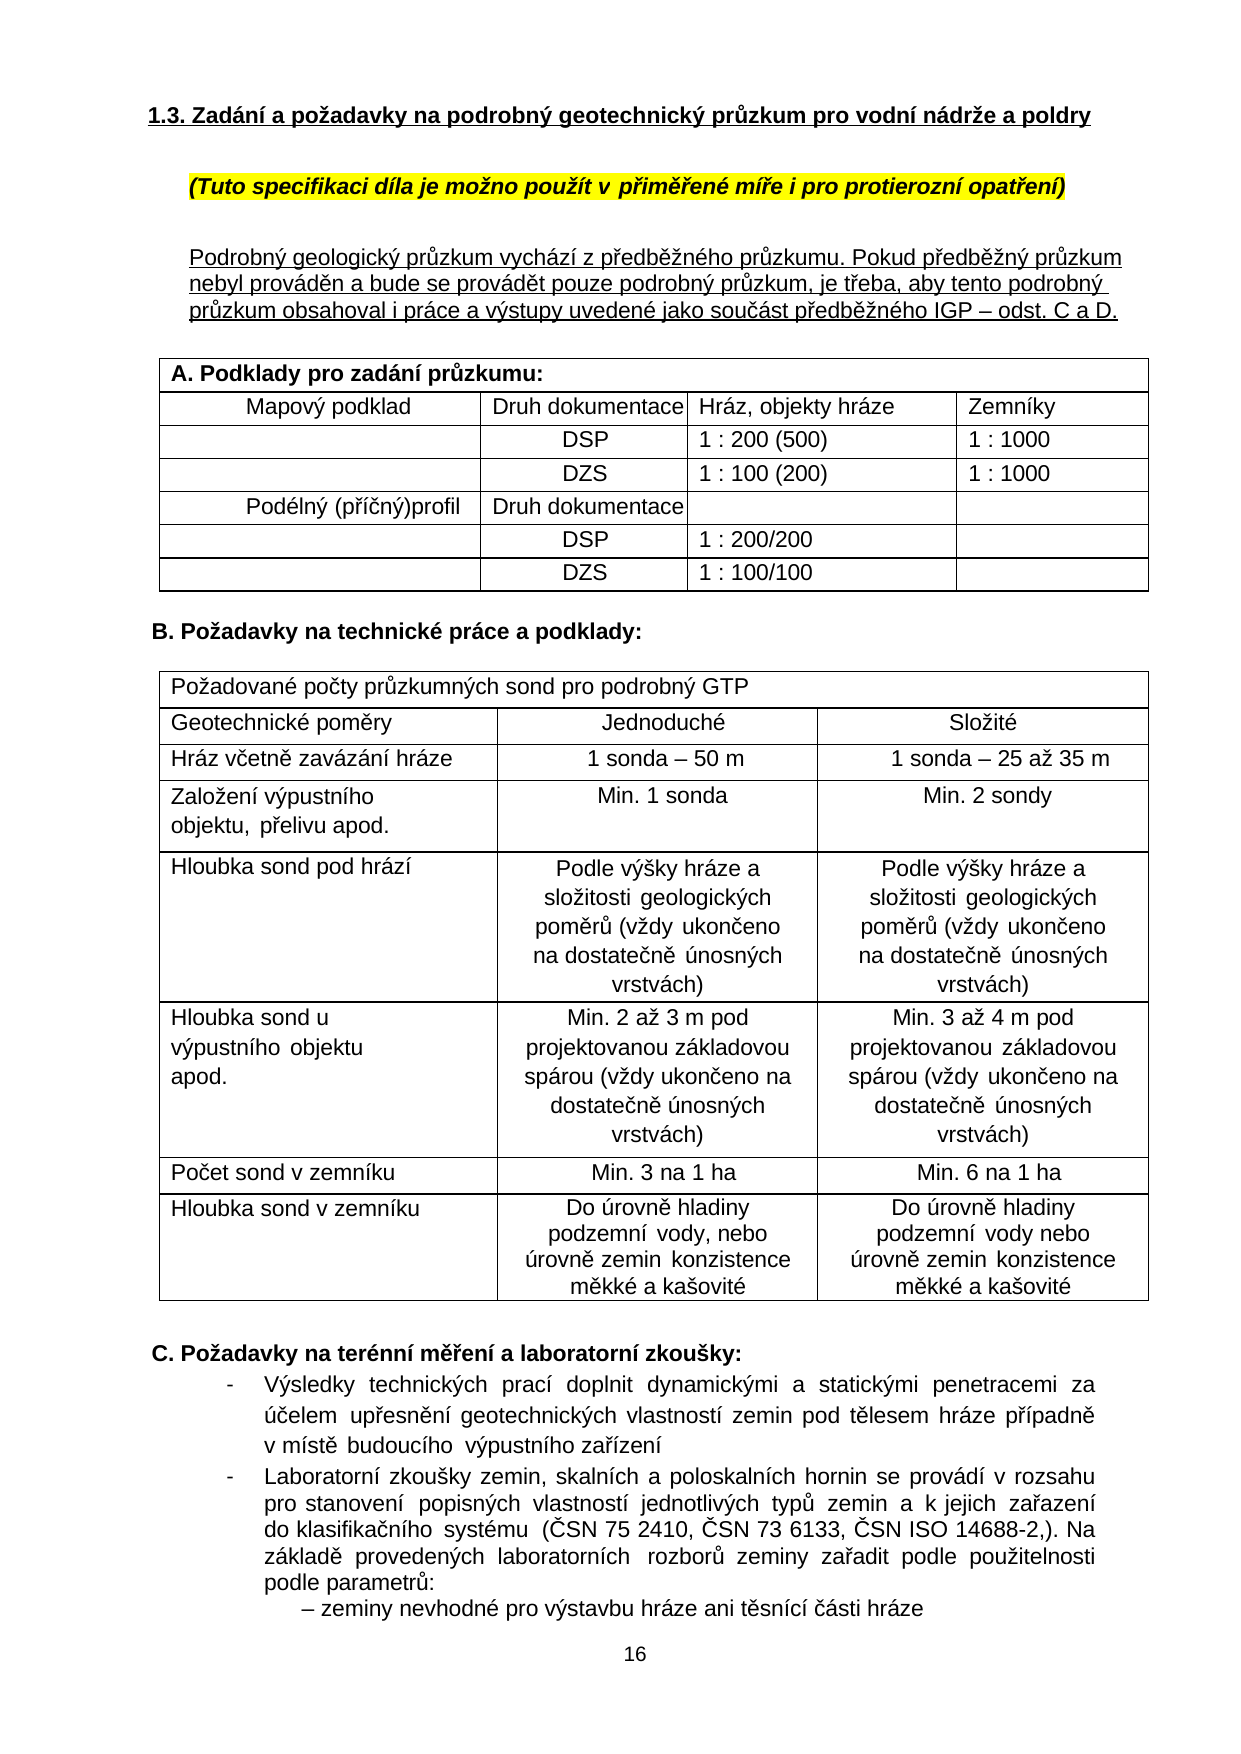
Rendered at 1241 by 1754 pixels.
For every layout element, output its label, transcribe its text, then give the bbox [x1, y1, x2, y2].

text – zeminy nevhodné pro výstavbu hráze ani těsnící části hráze [301, 1595, 1122, 1622]
table_cell 1 : 100/100 [688, 559, 956, 590]
table_cell [160, 525, 480, 557]
table_cell 1 sonda – 25 až 35 m [818, 745, 1148, 780]
table_cell Jednoduché [498, 709, 817, 744]
table_cell [160, 426, 480, 458]
table_cell Hloubka sond v zemníku [160, 1195, 497, 1300]
table_cell Hráz včetně zavázání hráze [160, 745, 497, 780]
table_cell 1 : 200/200 [688, 525, 956, 557]
table_header Požadované počty průzkumných sond pro podrobný GTP [160, 672, 1148, 707]
table_cell Počet sond v zemníku [160, 1158, 497, 1193]
table_cell Podle výšky hráze a složitosti geologických poměrů (vždy ukončeno na dostatečně únosných vrstvách) [818, 853, 1148, 1001]
table_cell Podélný (příčný)profil [160, 492, 480, 524]
table_cell Založení výpustního objektu, přelivu apod. [160, 781, 497, 851]
table_cell Do úrovně hladiny podzemní vody nebo úrovně zemin konzistence měkké a kašovité [818, 1195, 1148, 1300]
table_cell 1 sonda – 50 m [498, 745, 817, 780]
table_cell Hloubka sond u výpustního objektu apod. [160, 1003, 497, 1157]
table_cell [957, 492, 1148, 524]
table_cell [957, 525, 1148, 557]
text Podrobný geologický průzkum vychází z předběžného průzkumu. Pokud předběžný průzkum nebyl prováděn a bude se provádět pouze podrobný průzkum, je třeba, aby tento podrobný průzkum obsahoval i práce a výstupy uvedené jako součást předběžného IGP – odst. C a D. [189, 244, 1122, 267]
table_cell [957, 559, 1148, 590]
list Laboratorní zkoušky zemin, skalních a poloskalních hornin se provádí v rozsahu pro stanovení popisných vlastností jednotlivých typů zemin a k jejich zařazení do klasifikačního systému (ČSN 75 2410, ČSN 73 6133, ČSN ISO 14688-2,). Na základě provedených laboratorních rozborů zeminy zařadit podle použitelnosti podle parametrů: [226, 1462, 1096, 1595]
table_cell Druh dokumentace [481, 492, 687, 524]
table_header A. Podklady pro zadání průzkumu: [160, 359, 1148, 391]
table_cell Geotechnické poměry [160, 709, 497, 744]
table_cell Min. 1 sonda [498, 781, 817, 851]
table_cell 1 : 200 (500) [688, 426, 956, 458]
table_cell Podle výšky hráze a složitosti geologických poměrů (vždy ukončeno na dostatečně únosných vrstvách) [498, 853, 817, 1001]
text B. Požadavky na technické práce a podklady: [151, 618, 1122, 644]
table_cell [688, 492, 956, 524]
table_cell DZS [481, 559, 687, 590]
table_cell Min. 2 až 3 m pod projektovanou základovou spárou (vždy ukončeno na dostatečně únosných vrstvách) [498, 1003, 817, 1157]
list Výsledky technických prací doplnit dynamickými a statickými penetracemi za účelem upřesnění geotechnických vlastností zemin pod tělesem hráze případně v místě budoucího výpustního zařízení [226, 1370, 1096, 1458]
text 1.3. Zadání a požadavky na podrobný geotechnický průzkum pro vodní nádrže a poldry [148, 102, 1122, 128]
table_cell Složité [818, 709, 1148, 744]
table_cell [160, 459, 480, 491]
table_cell [160, 559, 480, 590]
table_cell 1 : 1000 [957, 459, 1148, 491]
table_cell DSP [481, 525, 687, 557]
table_cell 1 : 1000 [957, 426, 1148, 458]
table_cell Zemníky [957, 393, 1148, 424]
table_cell 1 : 100 (200) [688, 459, 956, 491]
table_cell DZS [481, 459, 687, 491]
table_cell Min. 2 sondy [818, 781, 1148, 851]
table_cell DSP [481, 426, 687, 458]
table_cell Min. 6 na 1 ha [818, 1158, 1148, 1193]
text (Tuto specifikaci díla je možno použít v přiměřené míře i pro protierozní opatření) [148, 171, 1122, 201]
table_cell Mapový podklad [160, 393, 480, 424]
table_cell Min. 3 na 1 ha [498, 1158, 817, 1193]
text Podrobný geologický průzkum vychází z předběžného průzkumu. Pokud předběžný průzkum nebyl prováděn a bude se provádět pouze podrobný průzkum, je třeba, aby tento podrobný průzkum obsahoval i práce a výstupy uvedené jako součást předběžného IGP – odst. C a D. [189, 268, 1122, 323]
table_cell Druh dokumentace [481, 393, 687, 424]
table_cell Do úrovně hladiny podzemní vody, nebo úrovně zemin konzistence měkké a kašovité [498, 1195, 817, 1300]
table_cell Hráz, objekty hráze [688, 393, 956, 424]
text C. Požadavky na terénní měření a laboratorní zkoušky: [151, 1339, 1122, 1366]
table_cell Min. 3 až 4 m pod projektovanou základovou spárou (vždy ukončeno na dostatečně únosných vrstvách) [818, 1003, 1148, 1157]
table_cell Hloubka sond pod hrází [160, 853, 497, 1001]
